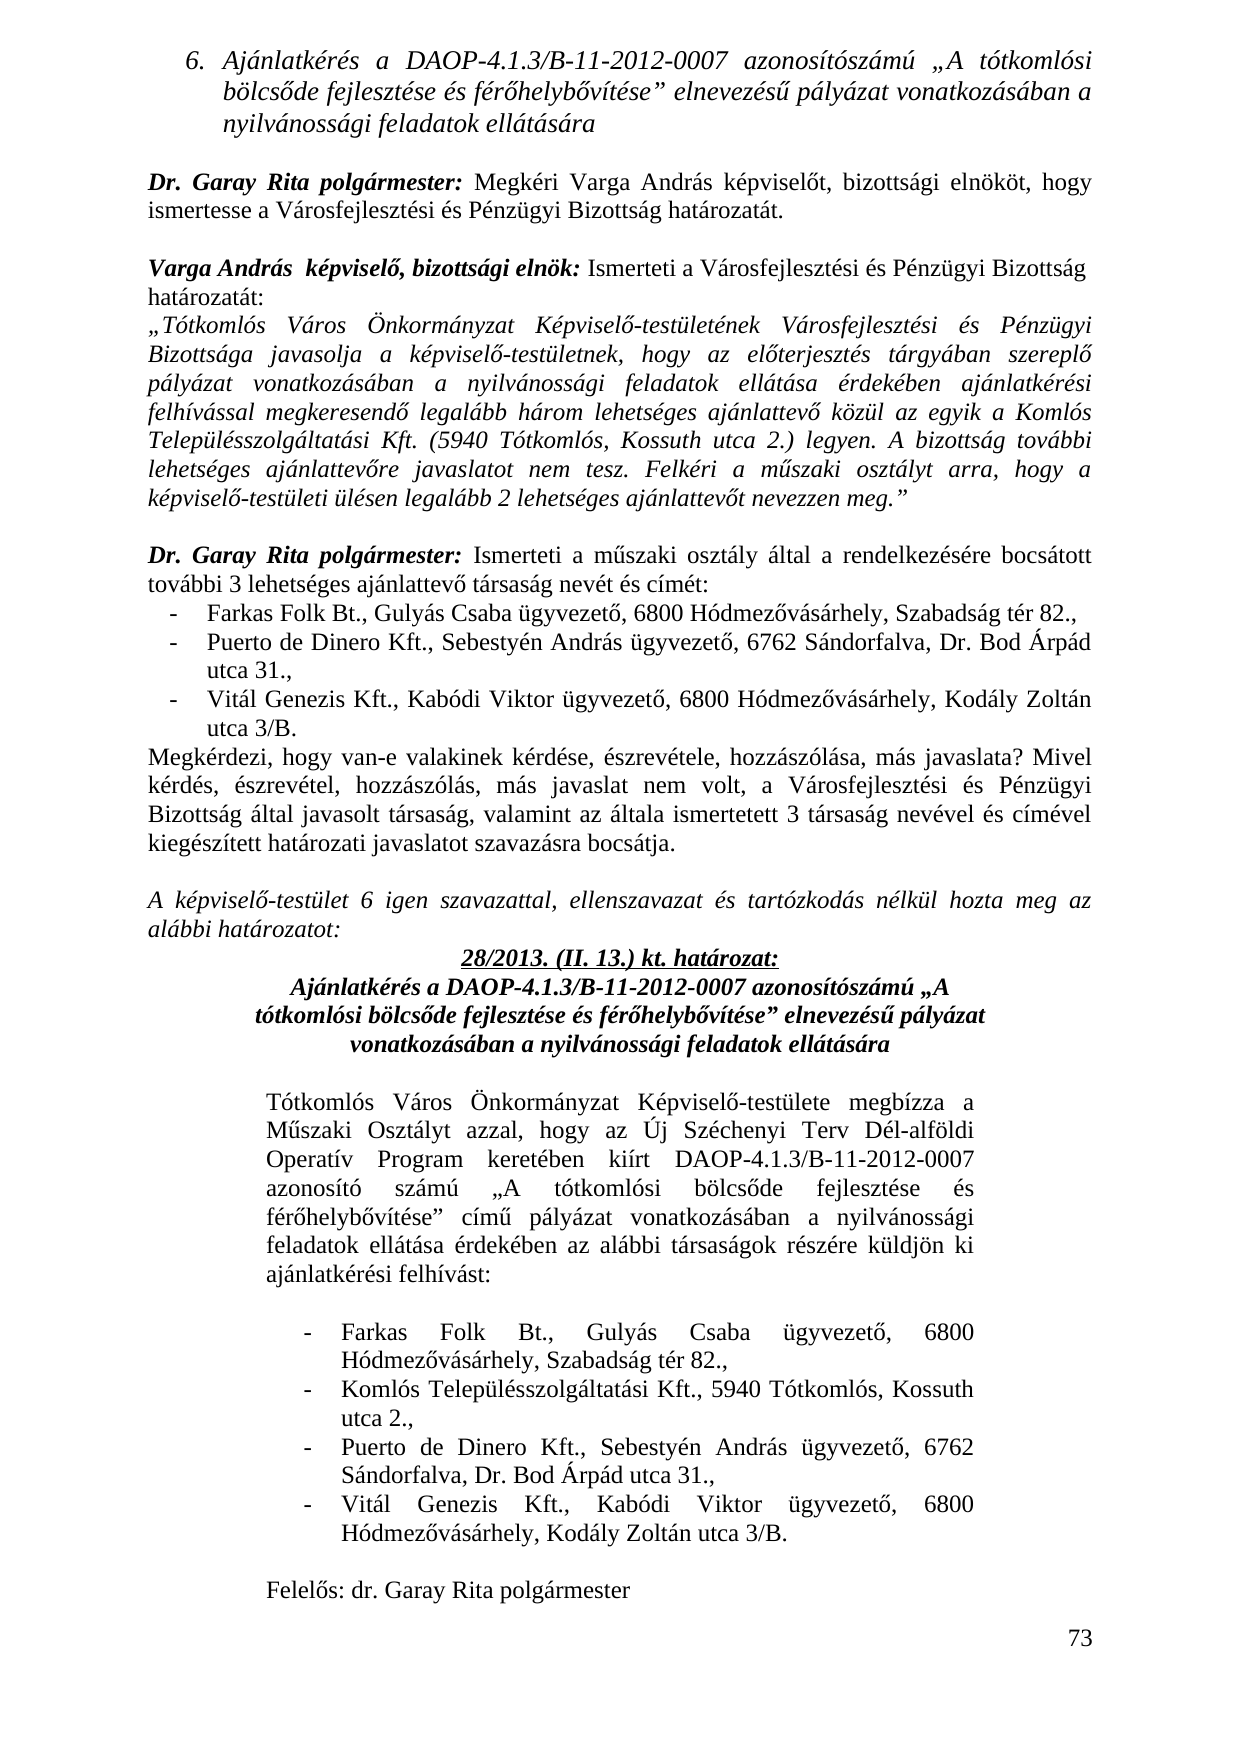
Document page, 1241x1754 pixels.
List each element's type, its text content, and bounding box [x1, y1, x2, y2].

list Farkas Folk Bt., Gulyás Csaba ügyvezető, 6800 Hódmezővásárhely, Szabadság tér 82., [303, 1317, 974, 1374]
list Puerto de Dinero Kft., Sebestyén András ügyvezető, 6762 Sándorfalva, Dr. Bod Árpád utca 31., [303, 1432, 974, 1489]
list Farkas Folk Bt., Gulyás Csaba ügyvezető, 6800 Hódmezővásárhely, Szabadság tér 82., [169, 598, 1093, 627]
text Felelős: dr. Garay Rita polgármester [266, 1575, 974, 1604]
text Dr. Garay Rita polgármester: Megkéri Varga András képviselőt, bizottsági elnököt, hogy ismertesse a Városfejlesztési és Pénzügyi Bizottság határozatát. [148, 167, 1093, 224]
list Vitál Genezis Kft., Kabódi Viktor ügyvezető, 6800 Hódmezővásárhely, Kodály Zoltán utca 3/B. [169, 684, 1093, 742]
list Komlós Településszolgáltatási Kft., 5940 Tótkomlós, Kossuth utca 2., [303, 1374, 974, 1432]
list Vitál Genezis Kft., Kabódi Viktor ügyvezető, 6800 Hódmezővásárhely, Kodály Zoltán utca 3/B. [303, 1489, 974, 1547]
text Megkérdezi, hogy van-e valakinek kérdése, észrevétele, hozzászólása, más javaslata? Mivel kérdés, észrevétel, hozzászólás, más javaslat nem volt, a Városfejlesztési és Pénzügyi Bizottság által javasolt társaság, valamint az általa ismertetett 3 társaság nevével és címével kiegészített határozati javaslatot szavazásra bocsátja. [148, 742, 1093, 857]
list Puerto de Dinero Kft., Sebestyén András ügyvezető, 6762 Sándorfalva, Dr. Bod Árpád utca 31., [169, 627, 1093, 684]
text 28/2013. (II. 13.) kt. határozat: [148, 943, 1093, 972]
text Varga András képviselő, bizottsági elnök: Ismerteti a Városfejlesztési és Pénzügyi Bizottság határozatát: [148, 253, 1093, 310]
text „Tótkomlós Város Önkormányzat Képviselő-testületének Városfejlesztési és Pénzügyi Bizottsága javasolja a képviselő-testületnek, hogy az előterjesztés tárgyában szereplő pályázat vonatkozásában a nyilvánossági feladatok ellátása érdekében ajánlatkérési felhívással megkeresendő legalább három lehetséges ajánlattevő közül az egyik a Komlós Településszolgáltatási Kft. (5940 Tótkomlós, Kossuth utca 2.) legyen. A bizottság további lehetséges ajánlattevőre javaslatot nem tesz. Felkéri a műszaki osztályt arra, hogy a képviselő-testületi ülésen legalább 2 lehetséges ajánlattevőt nevezzen meg.” [148, 310, 1093, 512]
text Tótkomlós Város Önkormányzat Képviselő-testülete megbízza a Műszaki Osztályt azzal, hogy az Új Széchenyi Terv Dél-alföldi Operatív Program keretében kiírt DAOP-4.1.3/B-11-2012-0007 azonosító számú „A tótkomlósi bölcsőde fejlesztése és férőhelybővítése” című pályázat vonatkozásában a nyilvánossági feladatok ellátása érdekében az alábbi társaságok részére küldjön ki ajánlatkérési felhívást: [266, 1087, 974, 1288]
text Ajánlatkérés a DAOP-4.1.3/B-11-2012-0007 azonosítószámú „A tótkomlósi bölcsőde fejlesztése és férőhelybővítése” elnevezésű pályázat vonatkozásában a nyilvánossági feladatok ellátására [236, 972, 1004, 1058]
text A képviselő-testület 6 igen szavazattal, ellenszavazat és tartózkodás nélkül hozta meg az alábbi határozatot: [148, 885, 1093, 943]
text Dr. Garay Rita polgármester: Ismerteti a műszaki osztály által a rendelkezésére bocsátott további 3 lehetséges ajánlattevő társaság nevét és címét: [148, 540, 1093, 598]
list Ajánlatkérés a DAOP-4.1.3/B-11-2012-0007 azonosítószámú „A tótkomlósi bölcsőde fejlesztése és férőhelybővítése” elnevezésű pályázat vonatkozásában a nyilvánossági feladatok ellátására [185, 44, 1093, 138]
